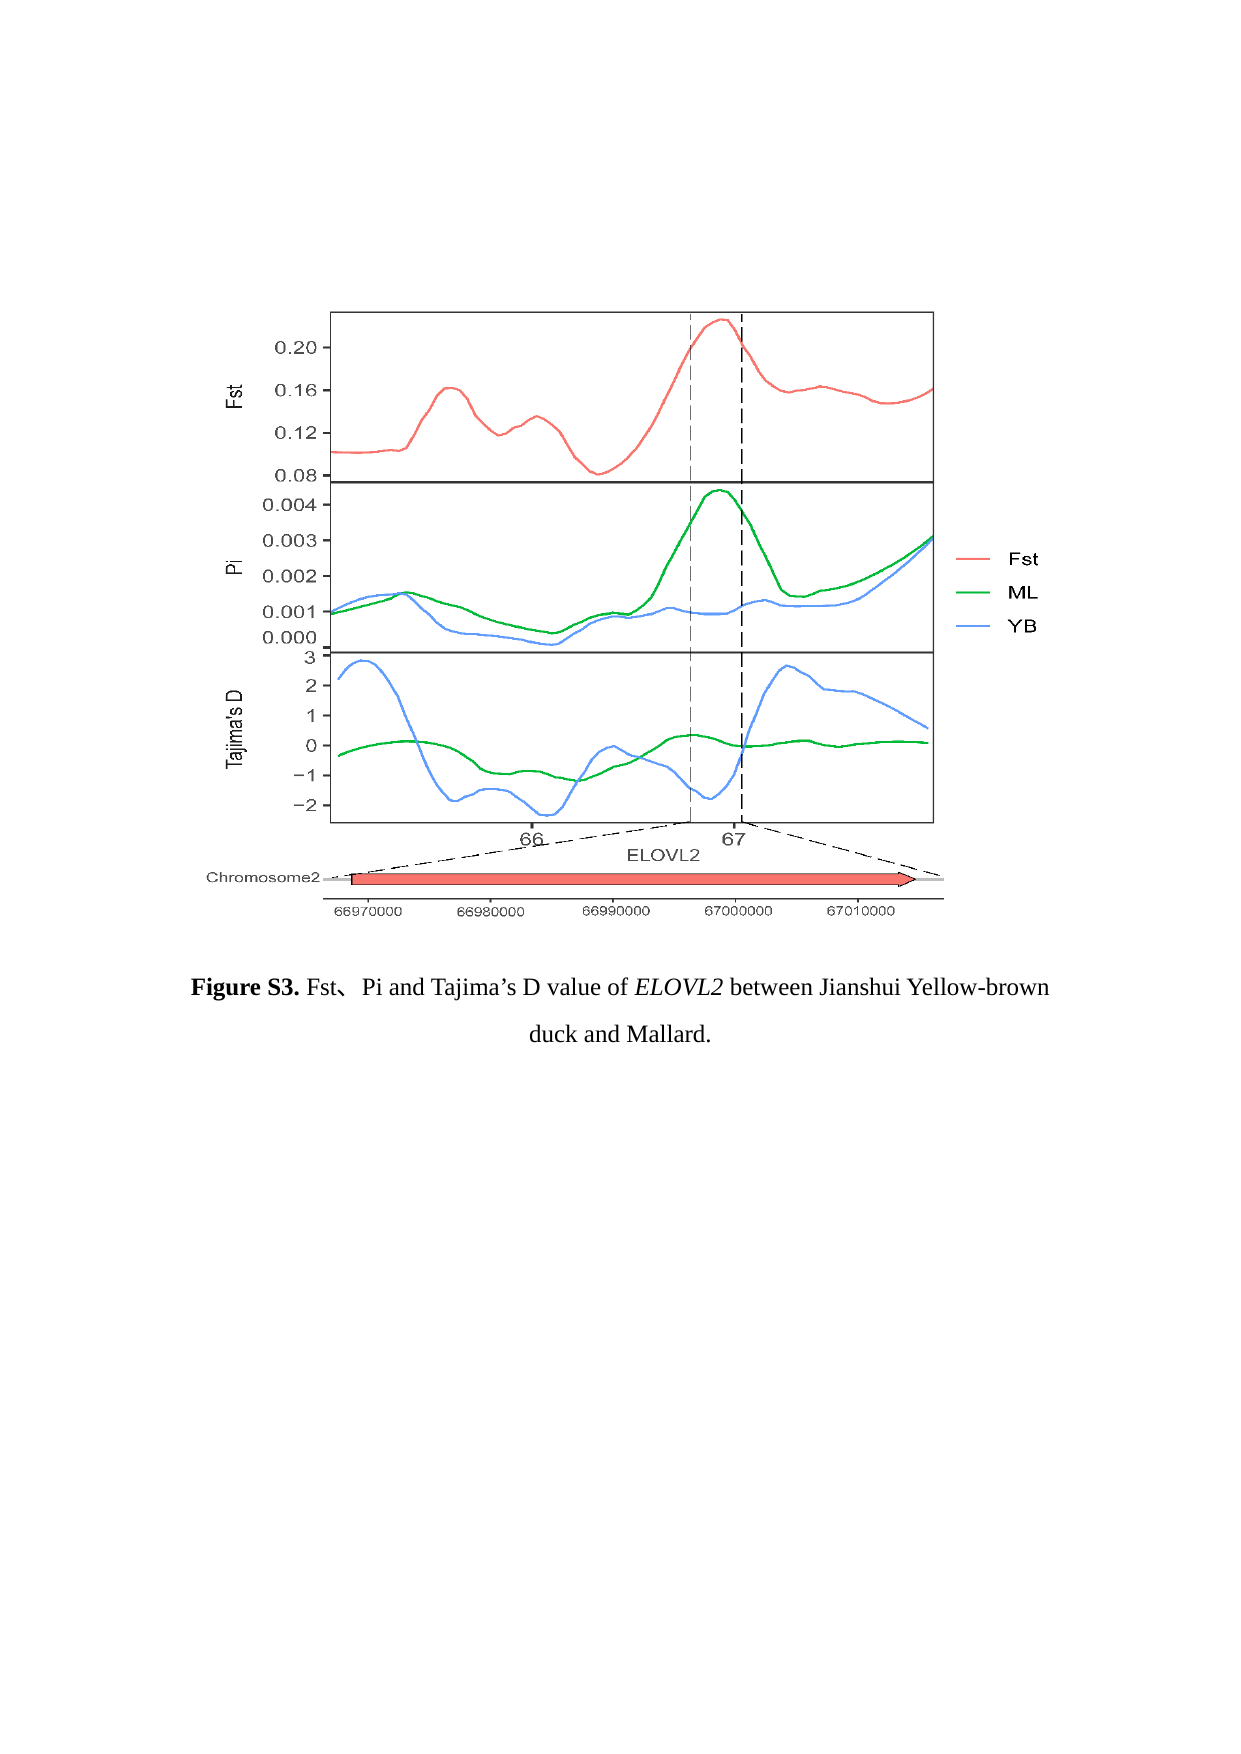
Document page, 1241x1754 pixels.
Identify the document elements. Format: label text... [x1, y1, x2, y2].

picture [187, 302, 1053, 925]
text Figure S3. Fst、Pi and Tajima’s D value of ELOVL2 between Jianshui Yellow-brown duck and Mallard. [187, 952, 1053, 1049]
